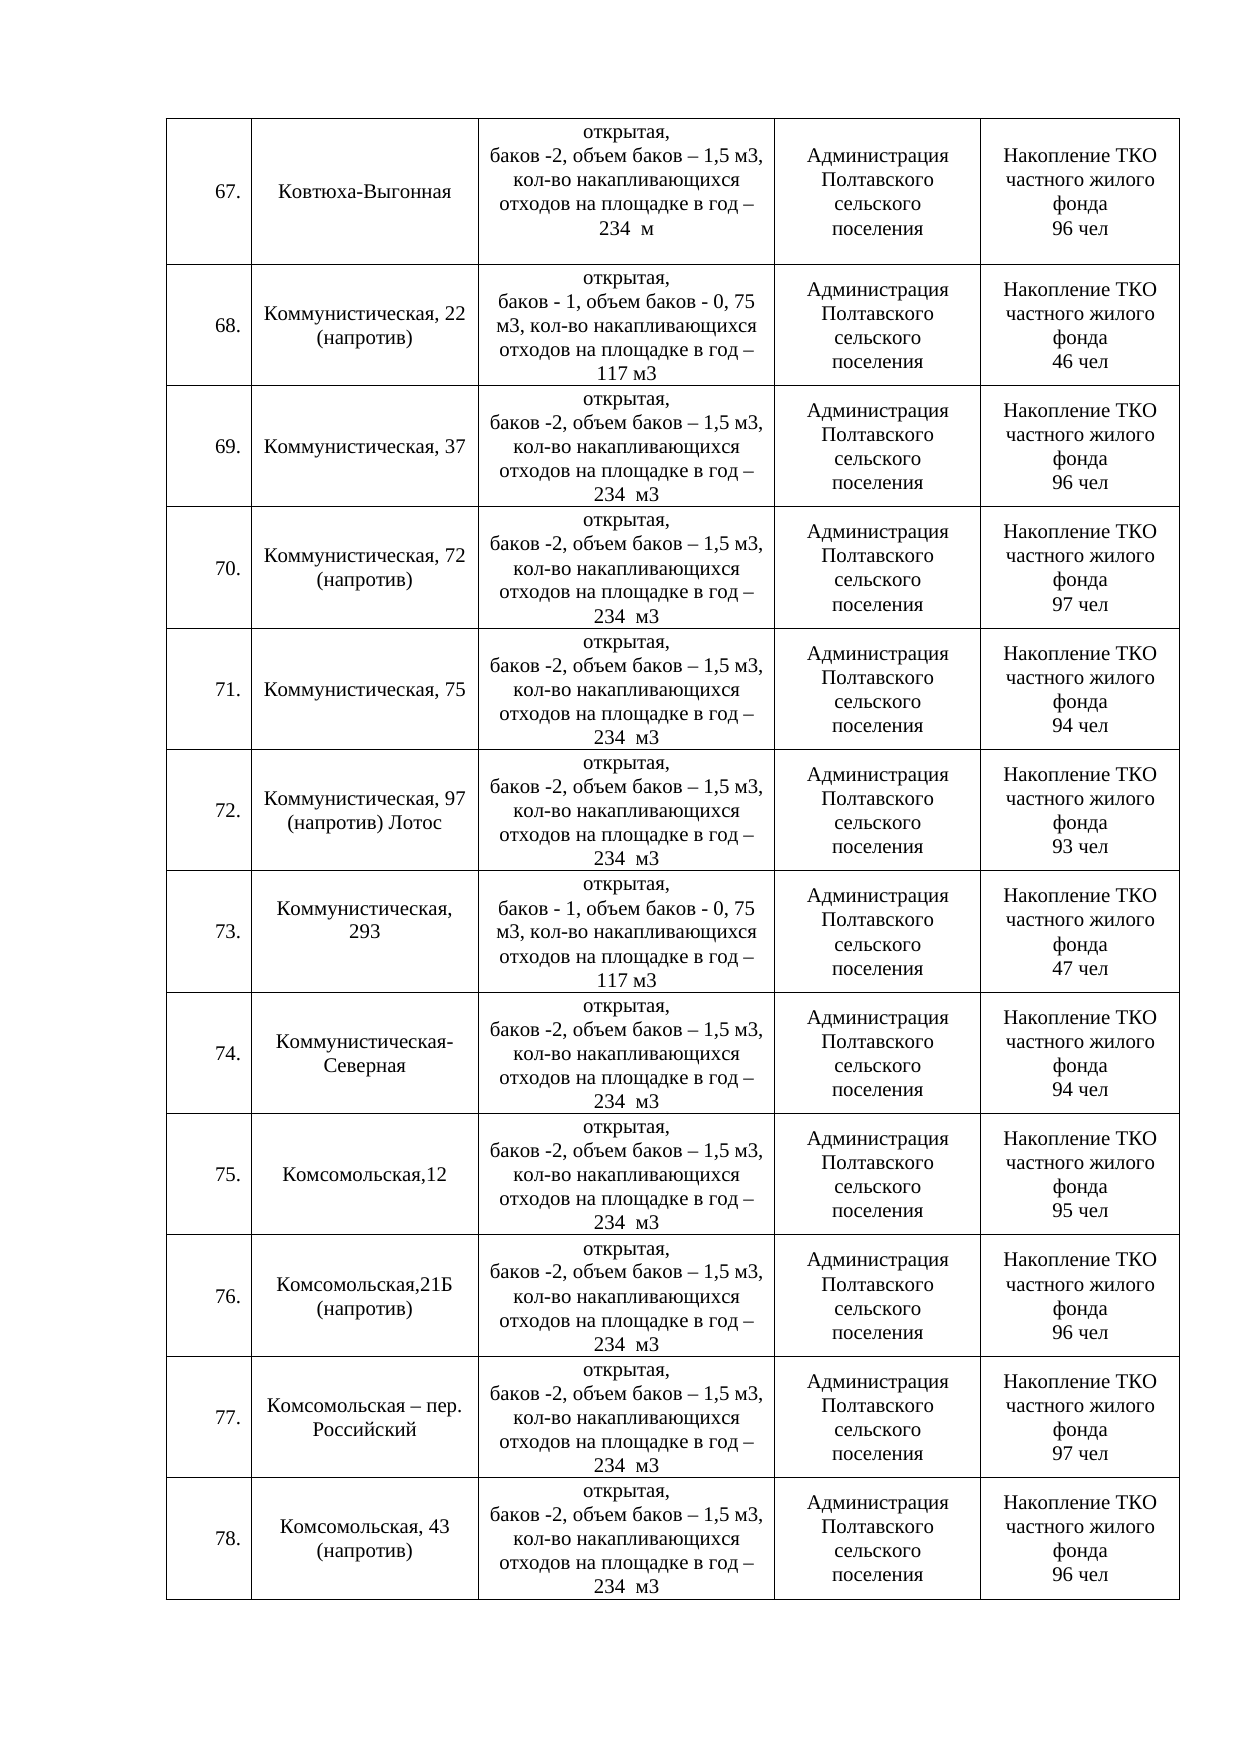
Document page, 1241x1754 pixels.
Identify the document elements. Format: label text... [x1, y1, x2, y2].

table_cell открытая, баков -2, объем баков – 1,5 м3, кол-во накапливающихся отходов на площадке в год –234 м3 [479, 750, 774, 870]
table_cell Администрация Полтавского сельского поселения [775, 629, 980, 749]
table_cell открытая, баков -2, объем баков – 1,5 м3, кол-во накапливающихся отходов на площадке в год –234 м3 [479, 993, 774, 1113]
table_cell [167, 386, 251, 506]
table_cell Коммунистическая, 293 [252, 871, 478, 992]
table_cell [167, 265, 251, 385]
table_cell Коммунистическая, 22 (напротив) [252, 265, 478, 385]
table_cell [775, 119, 980, 263]
table_cell Накопление ТКО частного жилого фонда 96 чел [981, 119, 1179, 263]
table_cell Коммунистическая, 37 [252, 386, 478, 506]
table_cell [167, 119, 251, 263]
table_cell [479, 1478, 774, 1598]
table_cell Администрация Полтавского сельского поселения [775, 1235, 980, 1356]
table_cell открытая, баков -2, объем баков – 1,5 м3, кол-во накапливающихся отходов на площадке в год –234 м3 [479, 1235, 774, 1356]
table_cell Накопление ТКО частного жилого фонда 46 чел [981, 265, 1179, 385]
table_cell Администрация Полтавского сельского поселения [775, 507, 980, 628]
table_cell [775, 1478, 980, 1598]
table_cell [167, 629, 251, 749]
table_cell открытая, баков -2, объем баков – 1,5 м3, кол-во накапливающихся отходов на площадке в год –234 м3 [479, 386, 774, 506]
table_cell Коммунистическая-Северная [252, 993, 478, 1113]
table_cell Накопление ТКО частного жилого фонда 97 чел [981, 507, 1179, 628]
table_cell Коммунистическая, 72 (напротив) [252, 507, 478, 628]
table_cell Коммунистическая, 75 [252, 629, 478, 749]
table_cell открытая, баков -2, объем баков – 1,5 м3, кол-во накапливающихся отходов на площадке в год –234 м [479, 119, 774, 263]
table_cell Накопление ТКО частного жилого фонда 96 чел [981, 386, 1179, 506]
table_cell Администрация Полтавского сельского поселения [775, 993, 980, 1113]
table_cell Администрация Полтавского сельского поселения [775, 1114, 980, 1234]
table_cell Комсомольская – пер. Российский [252, 1357, 478, 1477]
table_cell открытая, баков -2, объем баков – 1,5 м3, кол-во накапливающихся отходов на площадке в год –234 м3 [479, 629, 774, 749]
table_cell Комсомольская, 43 (напротив) [252, 1478, 478, 1598]
table_cell открытая, баков -2, объем баков – 1,5 м3, кол-во накапливающихся отходов на площадке в год –234 м3 [479, 507, 774, 628]
table_cell Накопление ТКО частного жилого фонда 97 чел [981, 1357, 1179, 1477]
table_cell Накопление ТКО частного жилого фонда 96 чел [981, 1478, 1179, 1598]
table_cell [167, 993, 251, 1113]
table_cell Накопление ТКО частного жилого фонда 93 чел [981, 750, 1179, 870]
table_cell [167, 750, 251, 870]
table_cell Ковтюха-Выгонная [252, 119, 478, 263]
table_cell [167, 1114, 251, 1234]
table_cell [167, 1235, 251, 1356]
table_cell Накопление ТКО частного жилого фонда 96 чел [981, 1235, 1179, 1356]
table_cell открытая, баков -2, объем баков – 1,5 м3, кол-во накапливающихся отходов на площадке в год –234 м3 [479, 1114, 774, 1234]
table_cell [167, 871, 251, 992]
table_cell открытая, баков - 1, объем баков - 0, 75 м3, кол-во накапливающихся отходов на площадке в год – 117 м3 [479, 265, 774, 385]
table_cell Администрация Полтавского сельского поселения [775, 750, 980, 870]
table_cell Администрация Полтавского сельского поселения [775, 1357, 980, 1477]
table_cell Администрация Полтавского сельского поселения [775, 265, 980, 385]
table_cell Накопление ТКО частного жилого фонда 95 чел [981, 1114, 1179, 1234]
table_cell Накопление ТКО частного жилого фонда 94 чел [981, 993, 1179, 1113]
table_cell открытая, баков -2, объем баков – 1,5 м3, кол-во накапливающихся отходов на площадке в год –234 м3 [479, 1357, 774, 1477]
table_cell Коммунистическая, 97 (напротив) Лотос [252, 750, 478, 870]
table_cell Администрация Полтавского сельского поселения [775, 871, 980, 992]
table_cell открытая, баков - 1, объем баков - 0, 75 м3, кол-во накапливающихся отходов на площадке в год – 117 м3 [479, 871, 774, 992]
table_cell Накопление ТКО частного жилого фонда 94 чел [981, 629, 1179, 749]
table_cell Накопление ТКО частного жилого фонда 47 чел [981, 871, 1179, 992]
table_cell Администрация Полтавского сельского поселения [775, 386, 980, 506]
table_cell [167, 1357, 251, 1477]
table_cell Комсомольская,12 [252, 1114, 478, 1234]
table_cell [167, 507, 251, 628]
table_cell Комсомольская,21Б (напротив) [252, 1235, 478, 1356]
table_cell [167, 1478, 251, 1598]
